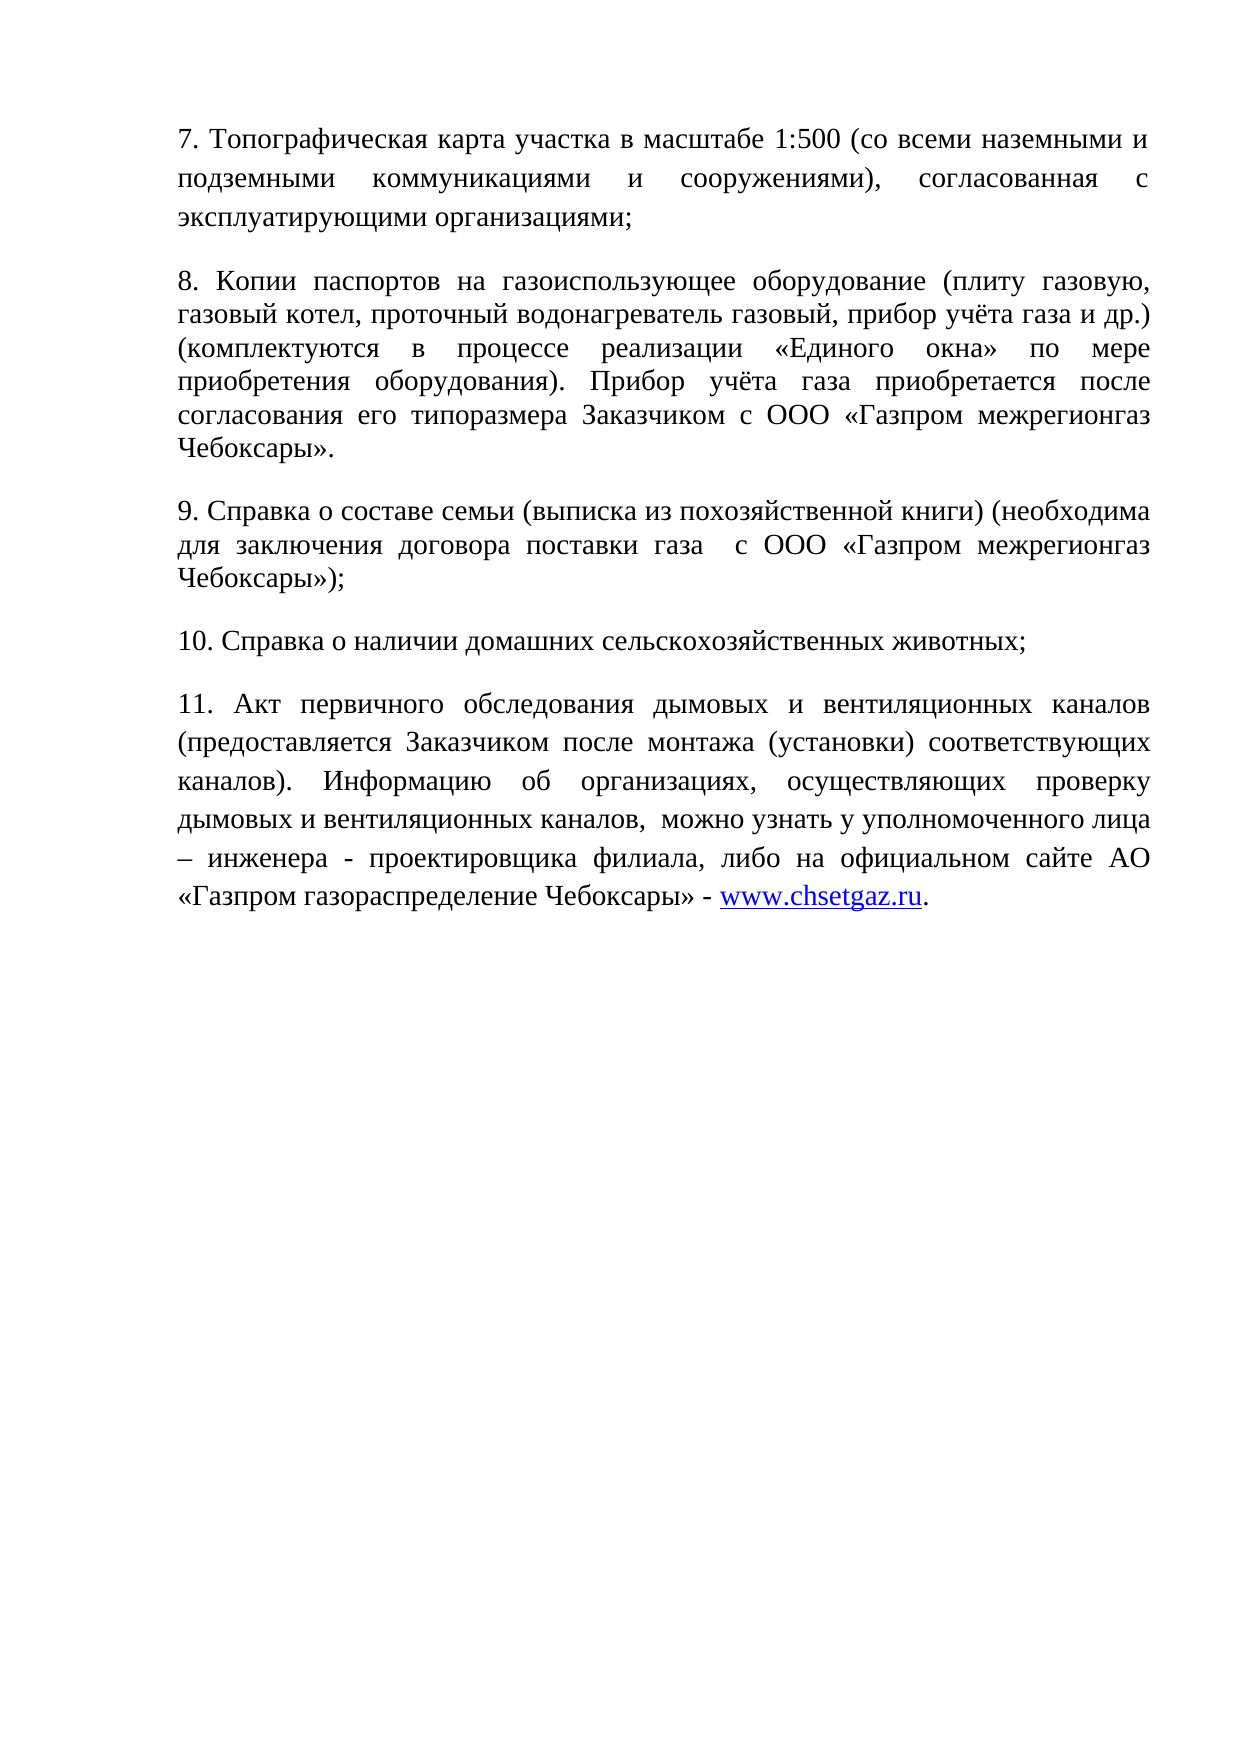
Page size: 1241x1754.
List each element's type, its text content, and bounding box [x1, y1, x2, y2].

text 9. Справка о составе семьи (выписка из похозяйственной книги) (необходима для заключения договора поставки газа с ООО «Газпром межрегионгаз Чебоксары»); [177, 493, 1152, 594]
text 8. Копии паспортов на газоиспользующее оборудование (плиту газовую, газовый котел, проточный водонагреватель газовый, прибор учёта газа и др.) (комплектуются в процессе реализации «Единого окна» по мере приобретения оборудования). Прибор учёта газа приобретается после согласования его типоразмера Заказчиком с ООО «Газпром межрегионгаз Чебоксары». [177, 263, 1152, 464]
text 10. Справка о наличии домашних сельскохозяйственных животных; [177, 623, 1152, 657]
text 11. Акт первичного обследования дымовых и вентиляционных каналов (предоставляется Заказчиком после монтажа (установки) соответствующих каналов). Информацию об организациях, осуществляющих проверку дымовых и вентиляционных каналов, можно узнать у уполномоченного лица – инженера - проектировщика филиала, либо на официальном сайте АО «Газпром газораспределение Чебоксары» - www.chsetgaz.ru. [177, 686, 1152, 912]
text 7. Топографическая карта участка в масштабе 1:500 (со всеми наземными и подземными коммуникациями и сооружениями), согласованная с эксплуатирующими организациями; [177, 118, 1149, 234]
